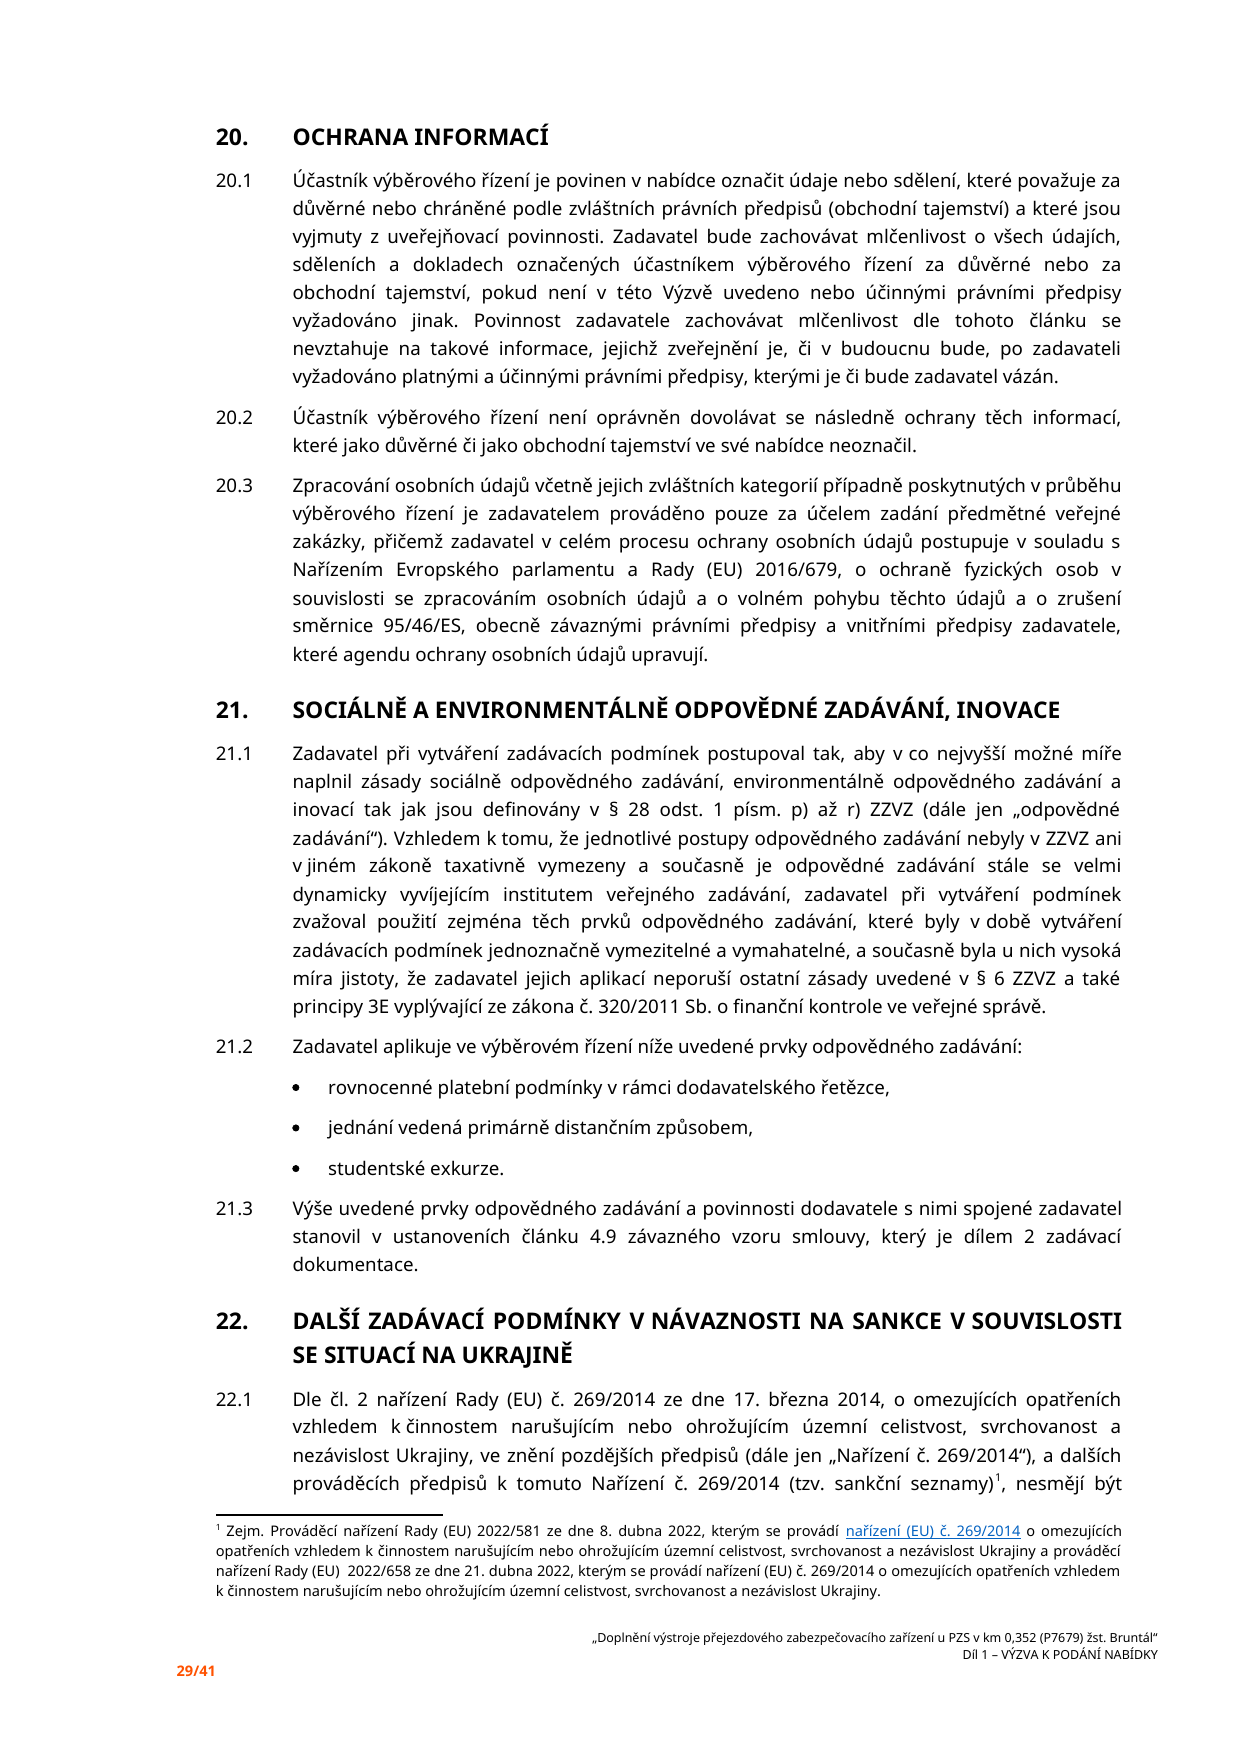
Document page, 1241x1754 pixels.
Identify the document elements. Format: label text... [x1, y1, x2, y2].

text Zpracování osobních údajů včetně jejich zvláštních kategorií případně poskytnutých v průběhu výběrového řízení je zadavatelem prováděno pouze za účelem zadání předmětné veřejné zakázky, přičemž zadavatel v celém procesu ochrany osobních údajů postupuje v souladu s Nařízením Evropského parlamentu a Rady (EU) 2016/679, o ochraně fyzických osob v souvislosti se zpracováním osobních údajů a o volném pohybu těchto údajů a o zrušení směrnice 95/46/ES, obecně závaznými právními předpisy a vnitřními předpisy zadavatele, které agendu ochrany osobních údajů upravují. [216, 473, 1122, 666]
text jednání vedená primárně distančním způsobem, [292, 1114, 1122, 1140]
text OCHRANA INFORMACÍ [216, 121, 1122, 152]
text rovnocenné platební podmínky v rámci dodavatelského řetězce, [292, 1074, 1122, 1099]
text Zadavatel při vytváření zadávacích podmínek postupoval tak, aby v co nejvyšší možné míře naplnil zásady sociálně odpovědného zadávání, environmentálně odpovědného zadávání a inovací tak jak jsou definovány v § 28 odst. 1 písm. p) až r) ZZVZ (dále jen „odpovědné zadávání“). Vzhledem k tomu, že jednotlivé postupy odpovědného zadávání nebyly v ZZVZ ani v jiném zákoně taxativně vymezeny a současně je odpovědné zadávání stále se velmi dynamicky vyvíjejícím institutem veřejného zadávání, zadavatel při vytváření podmínek zvažoval použití zejména těch prvků odpovědného zadávání, které byly v době vytváření zadávacích podmínek jednoznačně vymezitelné a vymahatelné, a současně byla u nich vysoká míra jistoty, že zadavatel jejich aplikací neporuší ostatní zásady uvedené v § 6 ZZVZ a také principy 3E vyplývající ze zákona č. 320/2011 Sb. o finanční kontrole ve veřejné správě. [216, 741, 1122, 1018]
text Zadavatel aplikuje ve výběrovém řízení níže uvedené prvky odpovědného zadávání: [216, 1033, 1122, 1059]
text studentské exkurze. [292, 1155, 1122, 1181]
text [216, 1386, 1122, 1495]
text Výše uvedené prvky odpovědného zadávání a povinnosti dodavatele s nimi spojené zadavatel stanovil v ustanoveních článku 4.9 závazného vzoru smlouvy, který je dílem 2 zadávací dokumentace. [216, 1196, 1122, 1277]
text Účastník výběrového řízení není oprávněn dovolávat se následně ochrany těch informací, které jako důvěrné či jako obchodní tajemství ve své nabídce neoznačil. [216, 404, 1122, 458]
text Účastník výběrového řízení je povinen v nabídce označit údaje nebo sdělení, které považuje za důvěrné nebo chráněné podle zvláštních právních předpisů (obchodní tajemství) a které jsou vyjmuty z uveřejňovací povinnosti. Zadavatel bude zachovávat mlčenlivost o všech údajích, sděleních a dokladech označených účastníkem výběrového řízení za důvěrné nebo za obchodní tajemství, pokud není v této Výzvě uvedeno nebo účinnými právními předpisy vyžadováno jinak. Povinnost zadavatele zachovávat mlčenlivost dle tohoto článku se nevztahuje na takové informace, jejichž zveřejnění je, či v budoucnu bude, po zadavateli vyžadováno platnými a účinnými právními předpisy, kterými je či bude zadavatel vázán. [216, 167, 1122, 389]
text SOCIÁLNĚ A ENVIRONMENTÁLNĚ ODPOVĚDNÉ ZADÁVÁNÍ, INOVACE [216, 694, 1122, 725]
text Další zadávací podmínky v návaznosti na sankce v souvislosti se situací na Ukrajině [216, 1304, 1122, 1370]
